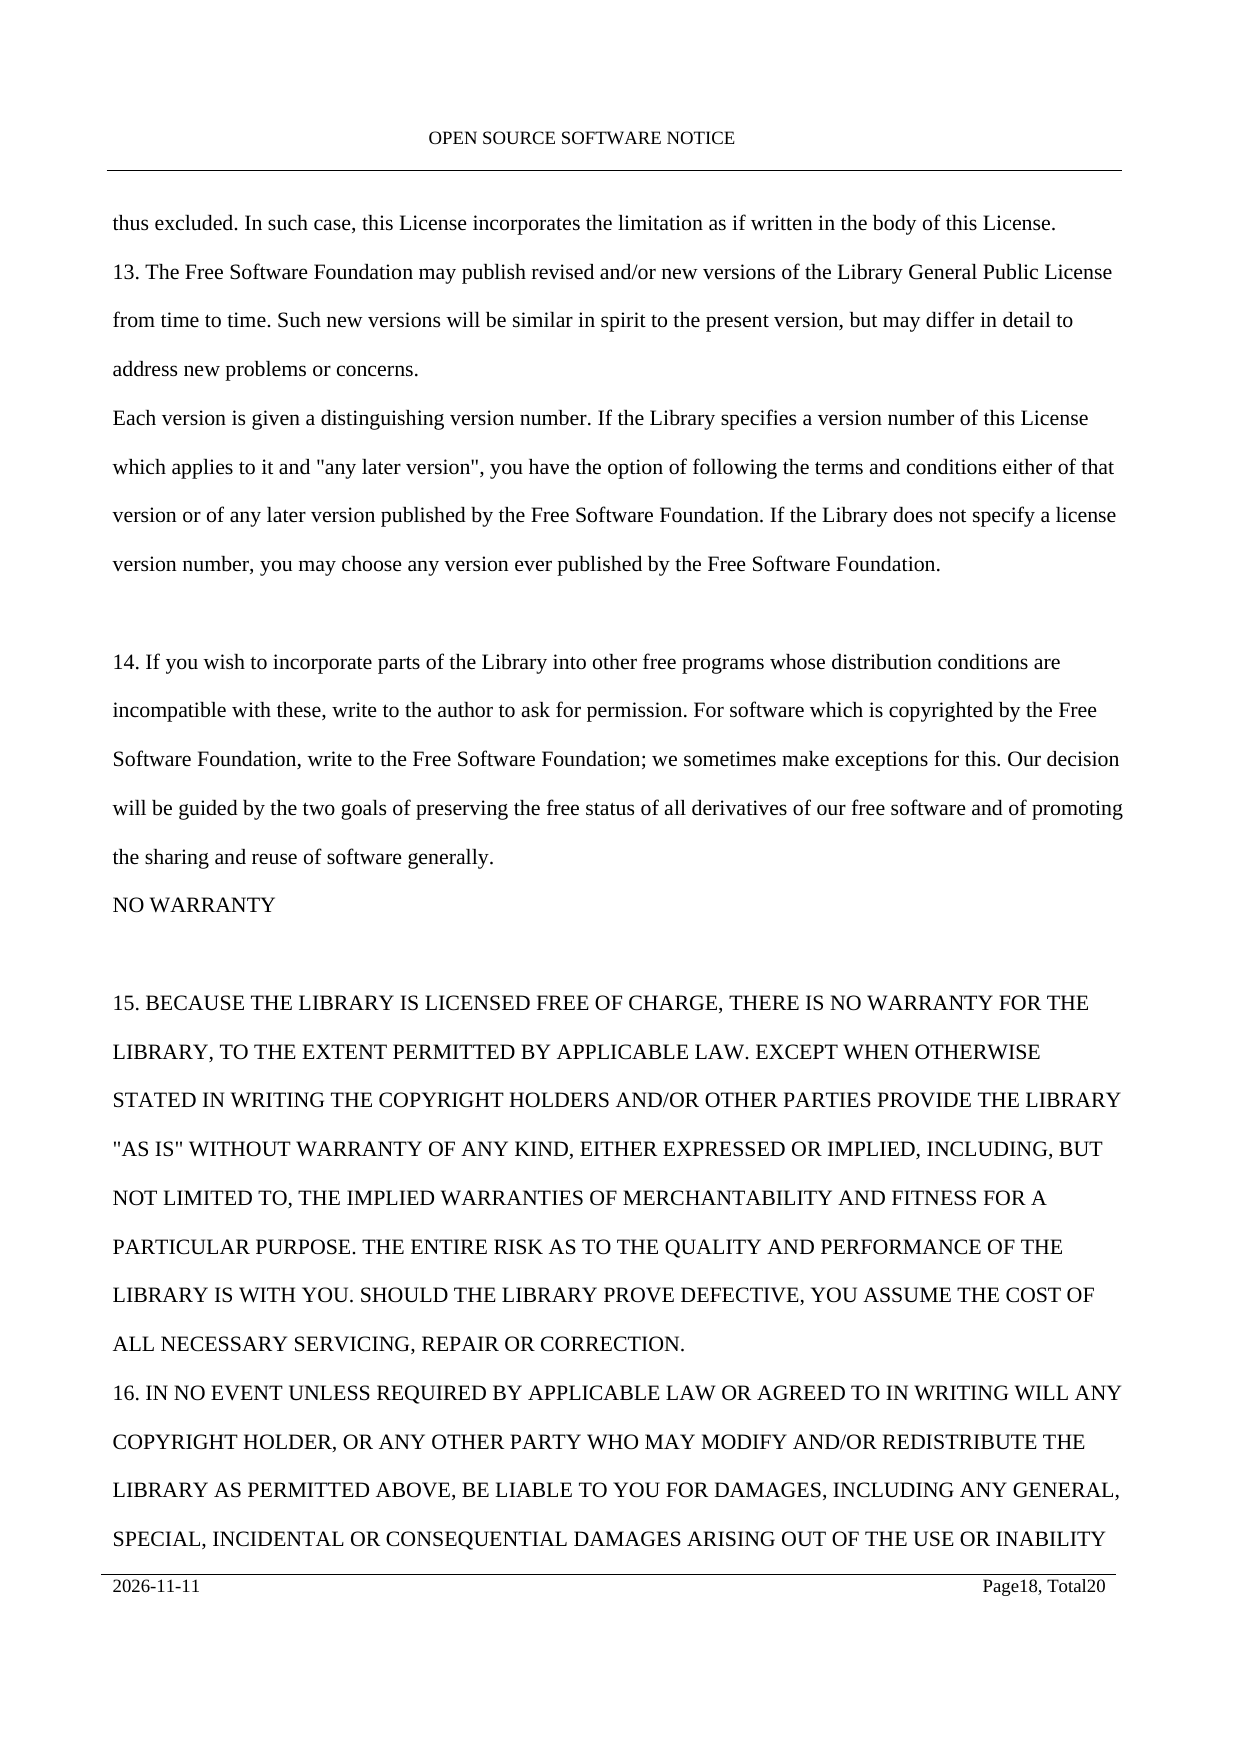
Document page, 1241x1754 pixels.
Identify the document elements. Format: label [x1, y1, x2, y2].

text [112, 206, 1128, 1555]
